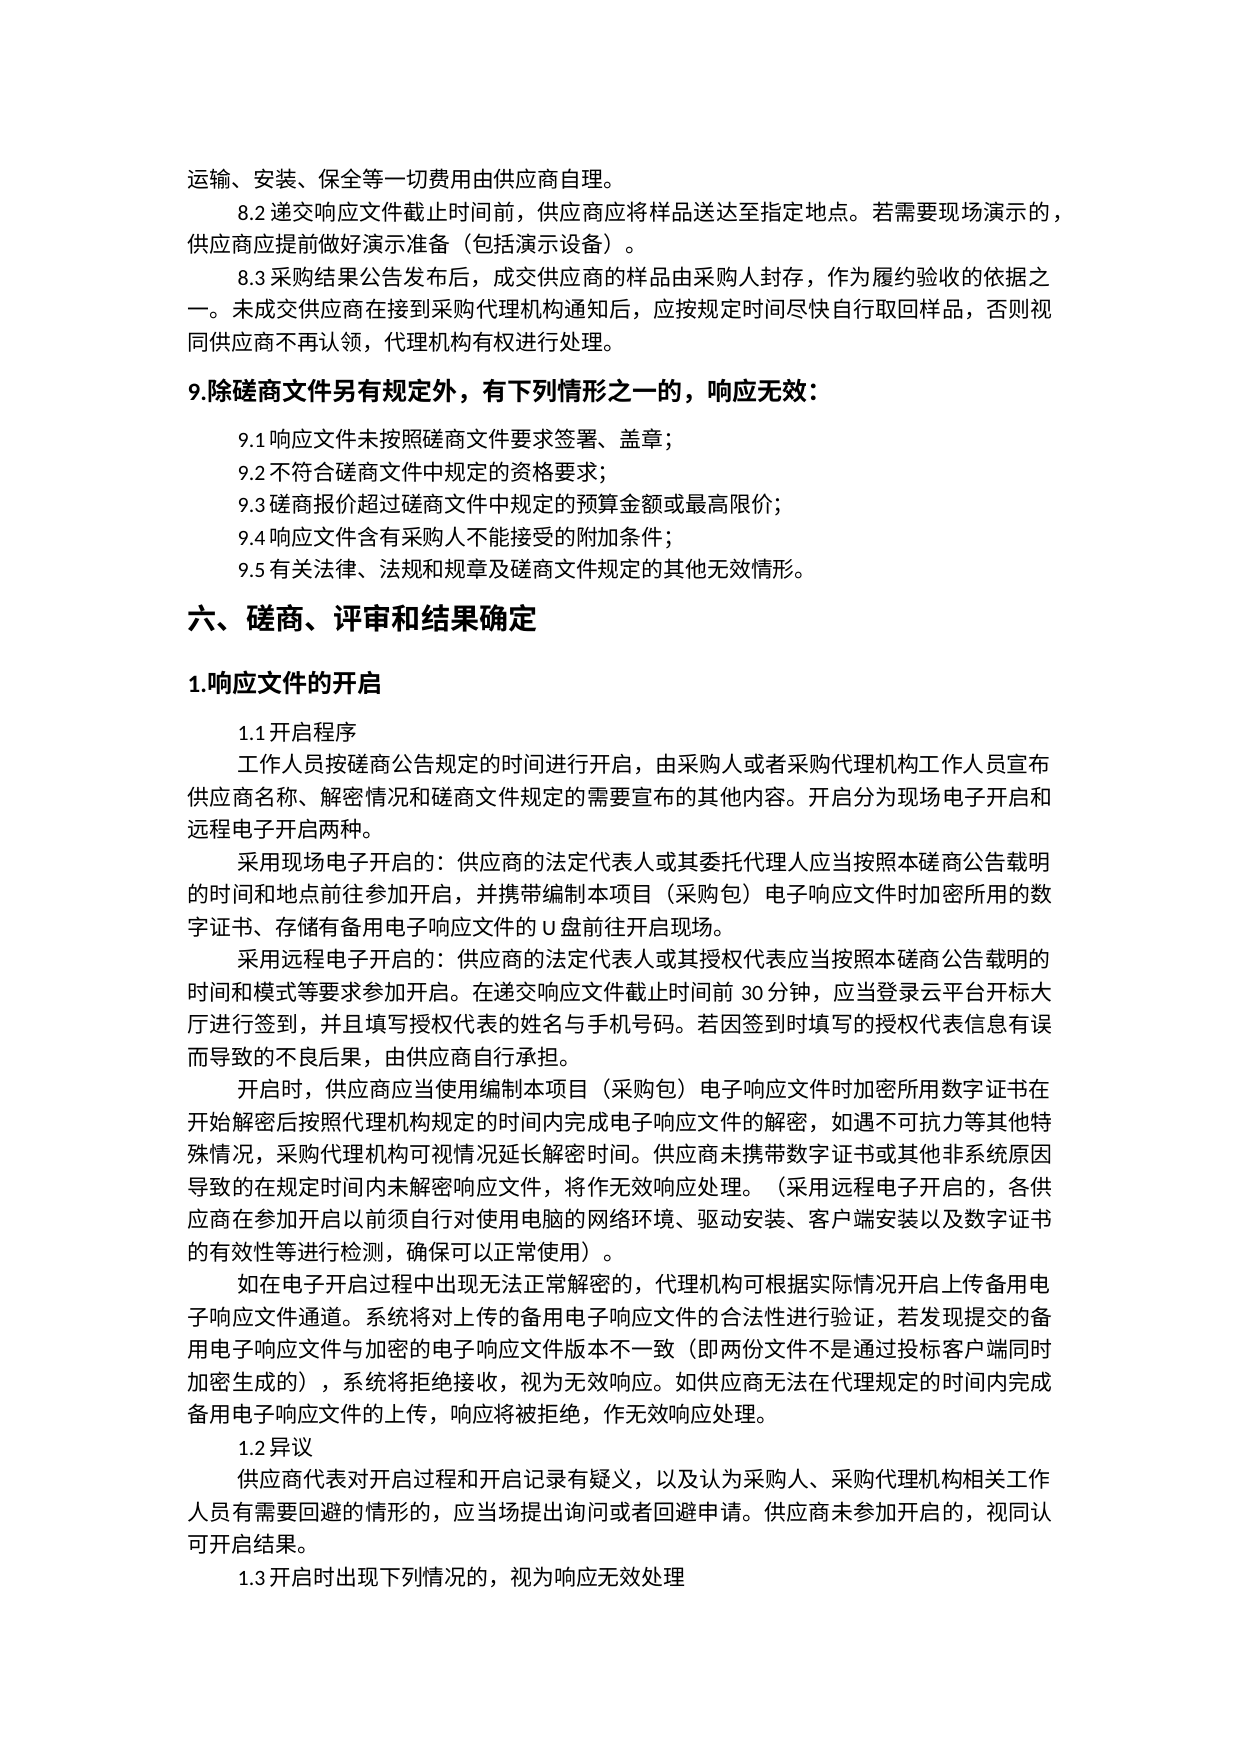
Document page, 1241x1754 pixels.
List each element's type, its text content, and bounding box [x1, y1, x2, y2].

text 8.3采购结果公告发布后，成交供应商的样品由采购人封存，作为履约验收的依据之一。未成交供应商在接到采购代理机构通知后，应按规定时间尽快自行取回样品，否则视同供应商不再认领，代理机构有权进行处理。 [187, 259, 1053, 357]
text 8.2递交响应文件截止时间前，供应商应将样品送达至指定地点。若需要现场演示的，供应商应提前做好演示准备（包括演示设备）。 [187, 194, 1053, 259]
text 1.1开启程序 [187, 714, 1053, 747]
text 9.3磋商报价超过磋商文件中规定的预算金额或最高限价； [187, 487, 1053, 519]
text 六、磋商、评审和结果确定 [187, 584, 1053, 649]
text 9.1响应文件未按照磋商文件要求签署、盖章； [187, 422, 1053, 454]
text 供应商代表对开启过程和开启记录有疑义，以及认为采购人、采购代理机构相关工作人员有需要回避的情形的，应当场提出询问或者回避申请。供应商未参加开启的，视同认可开启结果。 [187, 1462, 1053, 1559]
text 采用远程电子开启的：供应商的法定代表人或其授权代表应当按照本磋商公告载明的时间和模式等要求参加开启。在递交响应文件截止时间前30分钟，应当登录云平台开标大厅进行签到，并且填写授权代表的姓名与手机号码。若因签到时填写的授权代表信息有误而导致的不良后果，由供应商自行承担。 [187, 942, 1053, 1072]
text 9.除磋商文件另有规定外，有下列情形之一的，响应无效： [187, 357, 1053, 422]
text 1.响应文件的开启 [187, 649, 1053, 714]
text 1.3开启时出现下列情况的，视为响应无效处理 [187, 1559, 1053, 1592]
text 采用现场电子开启的：供应商的法定代表人或其委托代理人应当按照本磋商公告载明的时间和地点前往参加开启，并携带编制本项目（采购包）电子响应文件时加密所用的数字证书、存储有备用电子响应文件的U盘前往开启现场。 [187, 844, 1053, 942]
text 9.5有关法律、法规和规章及磋商文件规定的其他无效情形。 [187, 552, 1053, 584]
text 1.2异议 [187, 1429, 1053, 1462]
text 如在电子开启过程中出现无法正常解密的，代理机构可根据实际情况开启上传备用电子响应文件通道。系统将对上传的备用电子响应文件的合法性进行验证，若发现提交的备用电子响应文件与加密的电子响应文件版本不一致（即两份文件不是通过投标客户端同时加密生成的），系统将拒绝接收，视为无效响应。如供应商无法在代理规定的时间内完成备用电子响应文件的上传，响应将被拒绝，作无效响应处理。 [187, 1267, 1053, 1429]
text 9.2不符合磋商文件中规定的资格要求； [187, 454, 1053, 487]
text 工作人员按磋商公告规定的时间进行开启，由采购人或者采购代理机构工作人员宣布供应商名称、解密情况和磋商文件规定的需要宣布的其他内容。开启分为现场电子开启和远程电子开启两种。 [187, 747, 1053, 844]
text 开启时，供应商应当使用编制本项目（采购包）电子响应文件时加密所用数字证书在开始解密后按照代理机构规定的时间内完成电子响应文件的解密，如遇不可抗力等其他特殊情况，采购代理机构可视情况延长解密时间。供应商未携带数字证书或其他非系统原因导致的在规定时间内未解密响应文件，将作无效响应处理。（采用远程电子开启的，各供应商在参加开启以前须自行对使用电脑的网络环境、驱动安装、客户端安装以及数字证书的有效性等进行检测，确保可以正常使用）。 [187, 1072, 1053, 1267]
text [187, 162, 1053, 194]
text 9.4响应文件含有采购人不能接受的附加条件； [187, 519, 1053, 552]
